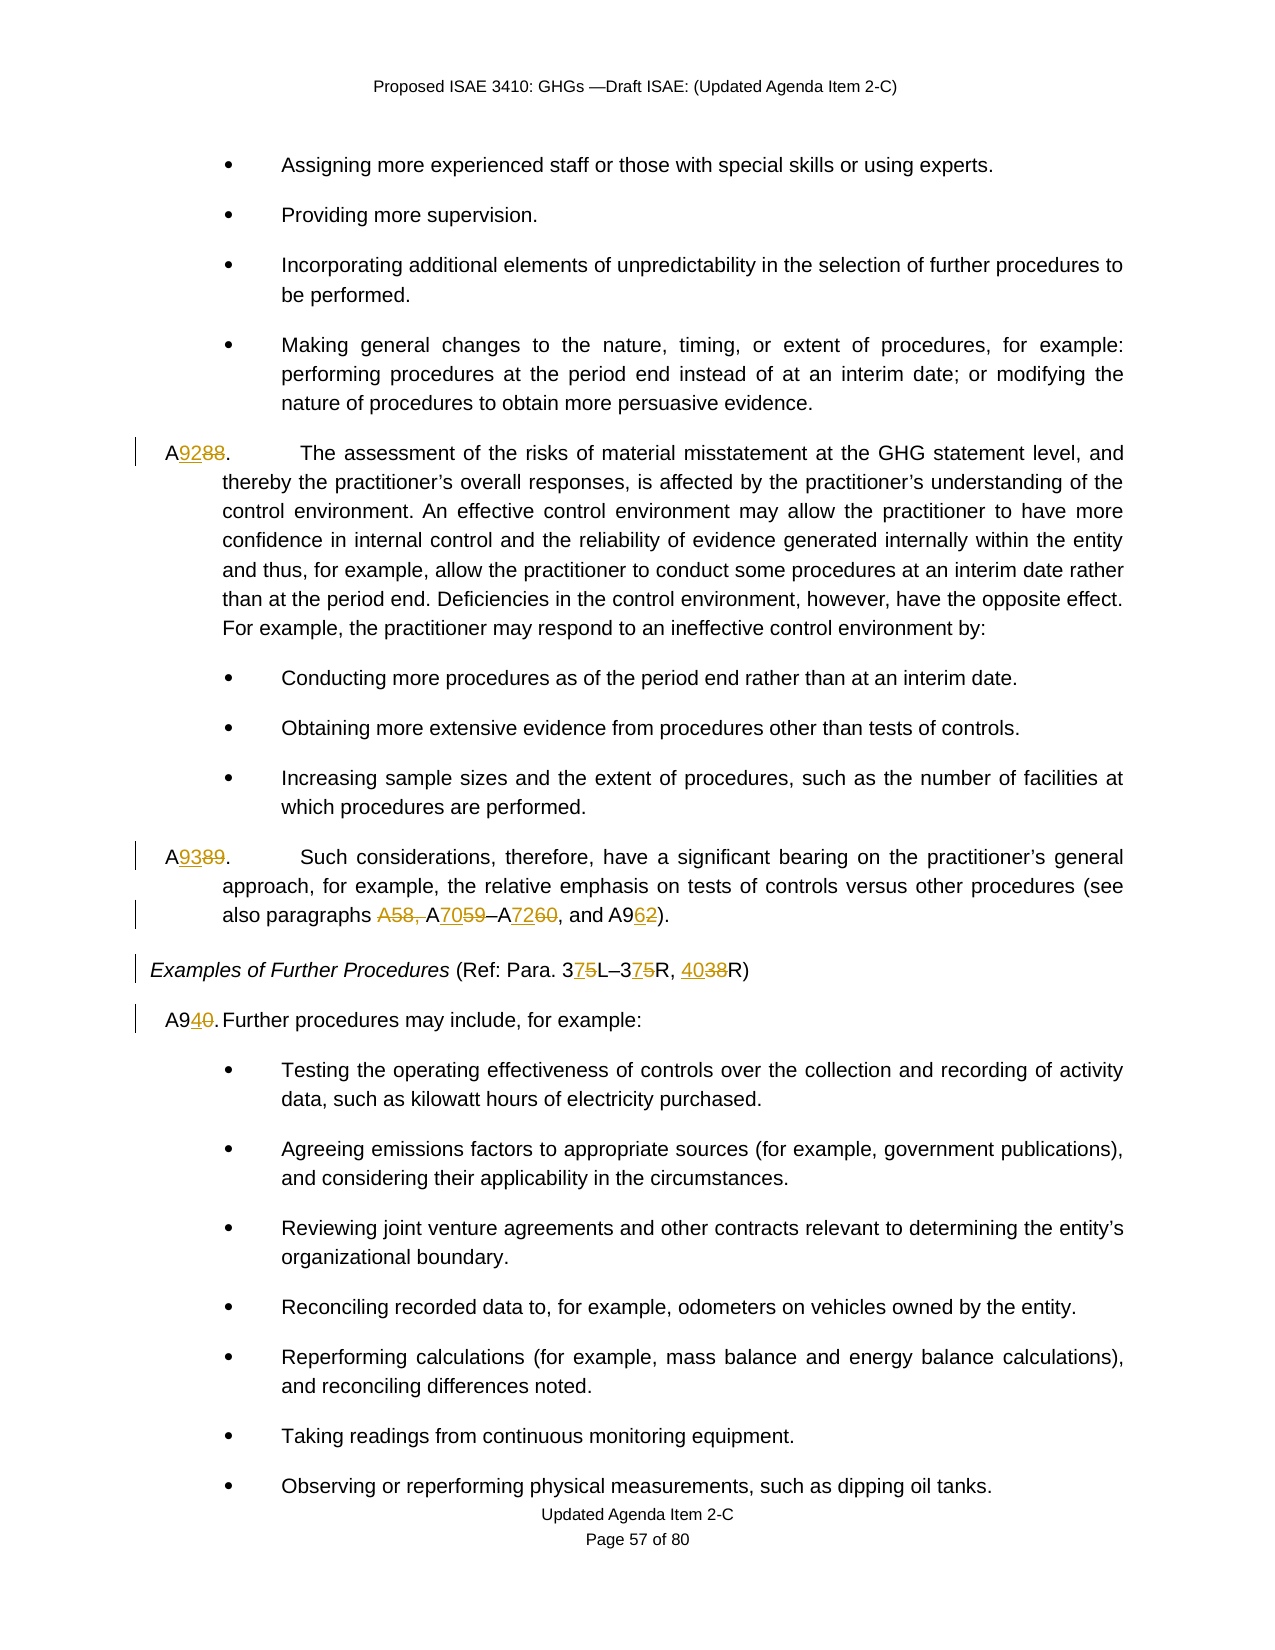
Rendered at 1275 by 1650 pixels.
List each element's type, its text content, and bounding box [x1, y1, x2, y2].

text Observing or reperforming physical measurements, such as dipping oil tanks. [225, 1470, 1125, 1499]
text Assigning more experienced staff or those with special skills or using experts. [225, 149, 1125, 179]
text Obtaining more extensive evidence from procedures other than tests of controls. [225, 712, 1125, 741]
text Reviewing joint venture agreements and other contracts relevant to determining the entity’s organizational boundary. [225, 1212, 1125, 1270]
text Making general changes to the nature, timing, or extent of procedures, for example: performing procedures at the period end instead of at an interim date; or modifying the nature of procedures to obtain more persuasive evidence. [225, 329, 1125, 416]
text Taking readings from continuous monitoring equipment. [225, 1420, 1125, 1449]
text A9. Further procedures may include, for example: [165, 1004, 1125, 1033]
text Conducting more procedures as of the period end rather than at an interim date. [225, 662, 1125, 691]
text Agreeing emissions factors to appropriate sources (for example, government publications), and considering their applicability in the circumstances. [225, 1133, 1125, 1191]
text Reconciling recorded data to, for example, odometers on vehicles owned by the entity. [225, 1291, 1125, 1320]
text Reperforming calculations (for example, mass balance and energy balance calculations), and reconciling differences noted. [225, 1341, 1125, 1399]
text Incorporating additional elements of unpredictability in the selection of further procedures to be performed. [225, 249, 1125, 308]
text Testing the operating effectiveness of controls over the collection and recording of activity data, such as kilowatt hours of electricity purchased. [225, 1054, 1125, 1112]
text A. Such considerations, therefore, have a significant bearing on the practitioner’s general approach, for example, the relative emphasis on tests of controls versus other procedures (see also paragraphs A–A, and A9). [165, 841, 1125, 929]
text Increasing sample sizes and the extent of procedures, such as the number of facilities at which procedures are performed. [225, 762, 1125, 820]
subtitle Examples of Further Procedures (Ref: Para. 3L–3R, R) [150, 954, 1125, 983]
text A. The assessment of the risks of material misstatement at the GHG statement level, and thereby the practitioner’s overall responses, is affected by the practitioner’s understanding of the control environment. An effective control environment may allow the practitioner to have more confidence in internal control and the reliability of evidence generated internally within the entity and thus, for example, allow the practitioner to conduct some procedures at an interim date rather than at the period end. Deficiencies in the control environment, however, have the opposite effect. For example, the practitioner may respond to an ineffective control environment by: [165, 437, 1125, 641]
text Providing more supervision. [225, 199, 1125, 229]
